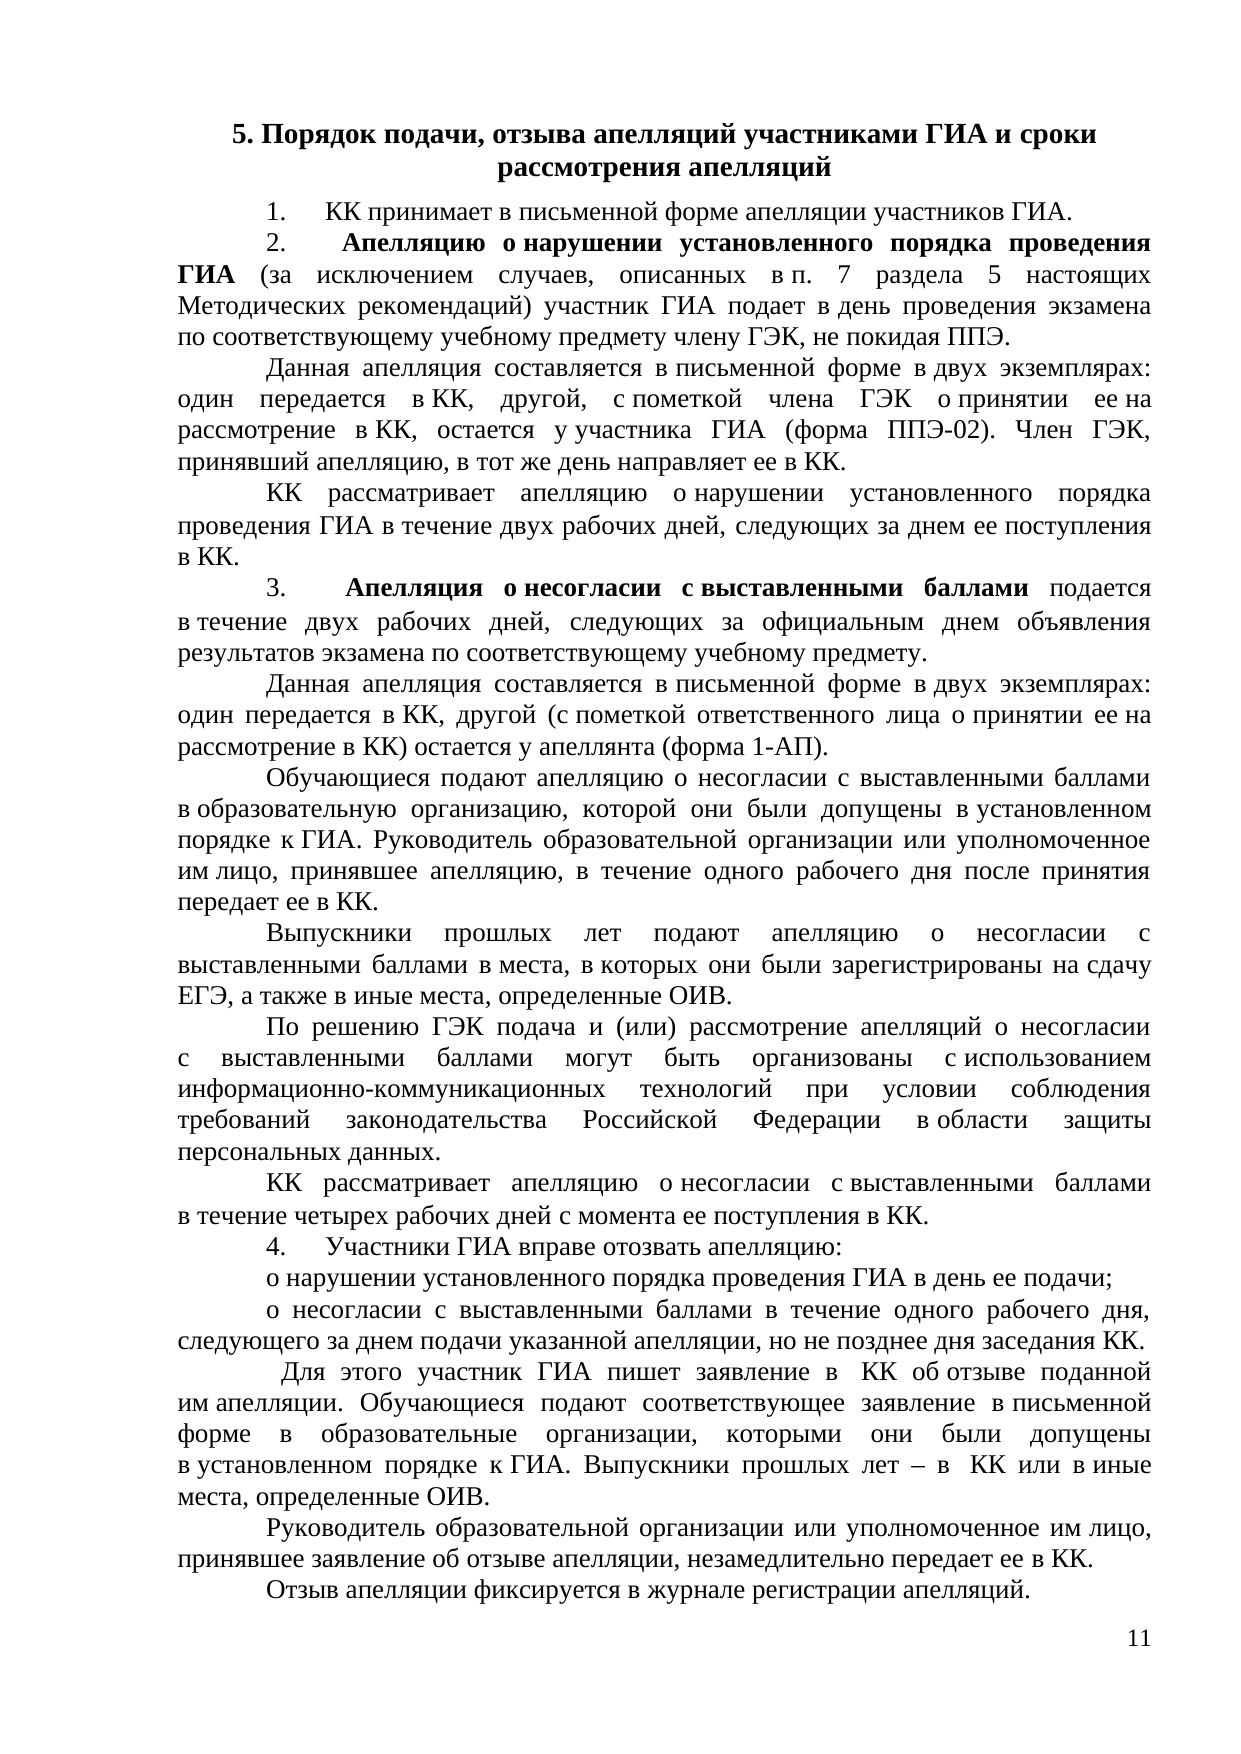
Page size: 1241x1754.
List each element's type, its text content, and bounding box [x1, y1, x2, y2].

list Обучающиеся подают апелляцию о несогласии с выставленными баллами в образовательную организацию, которой они были допущены в установленном порядке к ГИА. Руководитель образовательной организации или уполномоченное им лицо, принявшее апелляцию, в течение одного рабочего дня после принятия передает ее в КК. [177, 761, 1152, 917]
list По решению ГЭК подача и (или) рассмотрение апелляций о несогласии с выставленными баллами могут быть организованы с использованием информационно-коммуникационных технологий при условии соблюдения требований законодательства Российской Федерации в области защиты персональных данных. [177, 1010, 1152, 1166]
list Выпускники прошлых лет подают апелляцию о несогласии с выставленными баллами в места, в которых они были зарегистрированы на сдачу ЕГЭ, а также в иные места, определенные ОИВ. [177, 917, 1152, 1010]
list Участники ГИА вправе отозвать апелляцию: [177, 1230, 1152, 1262]
list Руководитель образовательной организации или уполномоченное им лицо, принявшее заявление об отзыве апелляции, незамедлительно передает ее в КК. [177, 1511, 1152, 1573]
list КК принимает в письменной форме апелляции участников ГИА. [177, 195, 1152, 227]
list Отзыв апелляции фиксируется в журнале регистрации апелляций. [177, 1573, 1152, 1604]
list Данная апелляция составляется в письменной форме в двух экземплярах: один передается в КК, другой, с пометкой члена ГЭК о принятии ее на рассмотрение в КК, остается у участника ГИА (форма ППЭ-02). Член ГЭК, принявший апелляцию, в тот же день направляет ее в КК. [177, 351, 1152, 476]
list Апелляция о несогласии с выставленными баллами подается в течение двух рабочих дней, следующих за официальным днем объявления результатов экзамена по соответствующему учебному предмету. [177, 572, 1152, 667]
list Для этого участник ГИА пишет заявление в КК об отзыве поданной им апелляции. Обучающиеся подают соответствующее заявление в письменной форме в образовательные организации, которыми они были допущены в установленном порядке к ГИА. Выпускники прошлых лет – в КК или в иные места, определенные ОИВ. [177, 1355, 1152, 1511]
list КК рассматривает апелляцию о несогласии с выставленными баллами в течение четырех рабочих дней с момента ее поступления в КК. [177, 1166, 1152, 1230]
list КК рассматривает апелляцию о нарушении установленного порядка проведения ГИА в течение двух рабочих дней, следующих за днем ее поступления в КК. [177, 476, 1152, 572]
list о нарушении установленного порядка проведения ГИА в день ее подачи; [177, 1262, 1152, 1293]
list Апелляцию о нарушении установленного порядка проведения ГИА (за исключением случаев, описанных в п. 7 раздела 5 настоящих Методических рекомендаций) участник ГИА подает в день проведения экзамена по соответствующему учебному предмету члену ГЭК, не покидая ППЭ. [177, 227, 1152, 351]
list о несогласии с выставленными баллами в течение одного рабочего дня, следующего за днем подачи указанной апелляции, но не позднее дня заседания КК. [177, 1293, 1152, 1355]
subtitle 5. Порядок подачи, отзыва апелляций участниками ГИА и сроки рассмотрения апелляций [177, 116, 1152, 183]
list Данная апелляция составляется в письменной форме в двух экземплярах: один передается в КК, другой (с пометкой ответственного лица о принятии ее на рассмотрение в КК) остается у апеллянта (форма 1-АП). [177, 667, 1152, 761]
